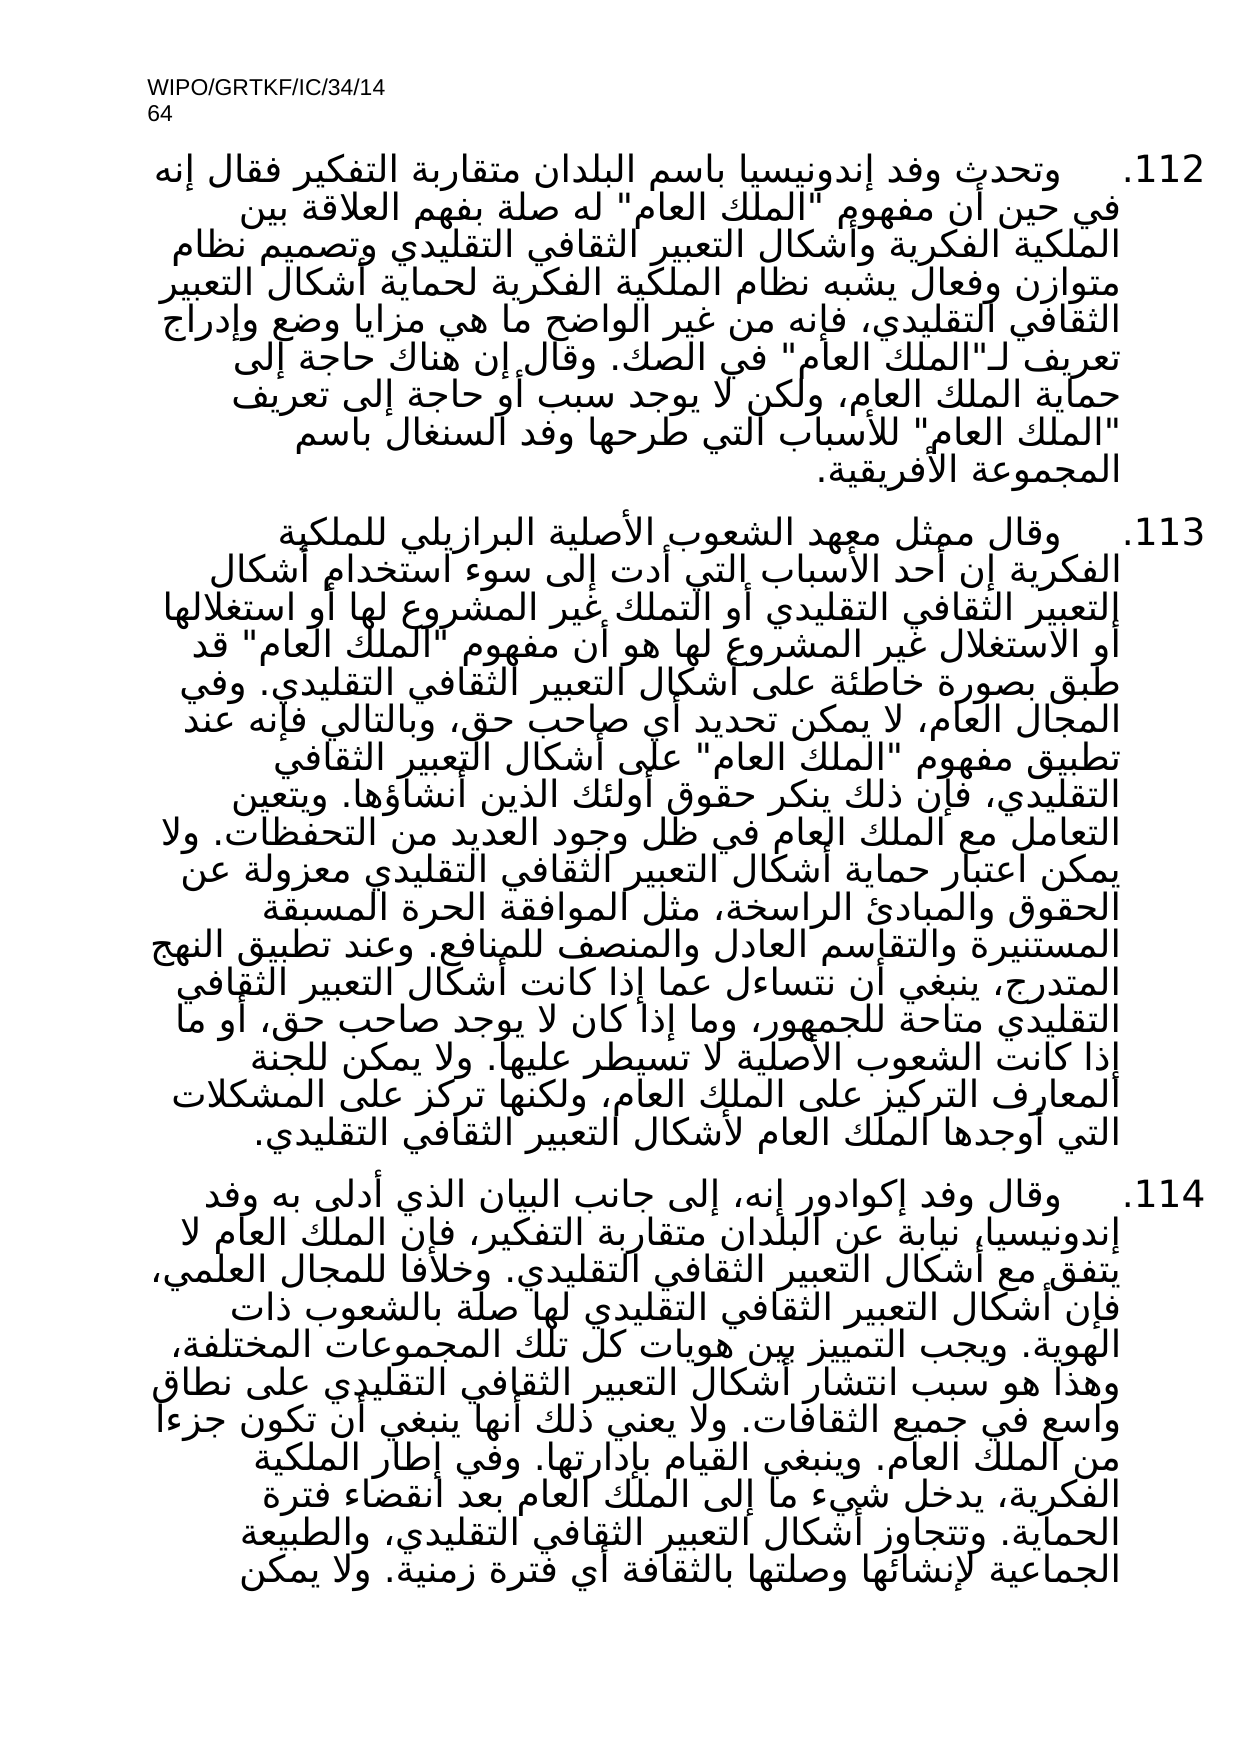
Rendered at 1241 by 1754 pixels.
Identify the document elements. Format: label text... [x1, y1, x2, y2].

list وقال ممثل معهد الشعوب الأصلية البرازيلي للملكية الفكرية إن أحد الأسباب التي أدت إلى سوء استخدام أشكال التعبير الثقافي التقليدي أو التملك غير المشروع لها أو استغلالها أو الاستغلال غير المشروع لها هو أن مفهوم "الملك العام" قد طبق بصورة خاطئة على أشكال التعبير الثقافي التقليدي. وفي المجال العام، لا يمكن تحديد أي صاحب حق، وبالتالي فإنه عند تطبيق مفهوم "الملك العام" على أشكال التعبير الثقافي التقليدي، فإن ذلك ينكر حقوق أولئك الذين أنشاؤها. ويتعين التعامل مع الملك العام في ظل وجود العديد من التحفظات. ولا يمكن اعتبار حماية أشكال التعبير الثقافي التقليدي معزولة عن الحقوق والمبادئ الراسخة، مثل الموافقة الحرة المسبقة المستنيرة والتقاسم العادل والمنصف للمنافع. وعند تطبيق النهج المتدرج، ينبغي أن نتساءل عما إذا كانت أشكال التعبير الثقافي التقليدي متاحة للجمهور، وما إذا كان لا يوجد صاحب حق، أو ما إذا كانت الشعوب الأصلية لا تسيطر عليها. ولا يمكن للجنة المعارف التركيز على الملك العام، ولكنها تركز على المشكلات التي أوجدها الملك العام لأشكال التعبير الثقافي التقليدي. [147, 515, 1122, 1153]
list وتحدث وفد إندونيسيا باسم البلدان متقاربة التفكير فقال إنه في حين أن مفهوم "الملك العام" له صلة بفهم العلاقة بين الملكية الفكرية وأشكال التعبير الثقافي التقليدي وتصميم نظام متوازن وفعال يشبه نظام الملكية الفكرية لحماية أشكال التعبير الثقافي التقليدي، فإنه من غير الواضح ما هي مزايا وضع وإدراج تعريف لـ"الملك العام" في الصك. وقال إن هناك حاجة إلى حماية الملك العام، ولكن لا يوجد سبب أو حاجة إلى تعريف "الملك العام" للأسباب التي طرحها وفد السنغال باسم المجموعة الأفريقية. [147, 153, 1122, 490]
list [147, 1178, 1122, 1590]
